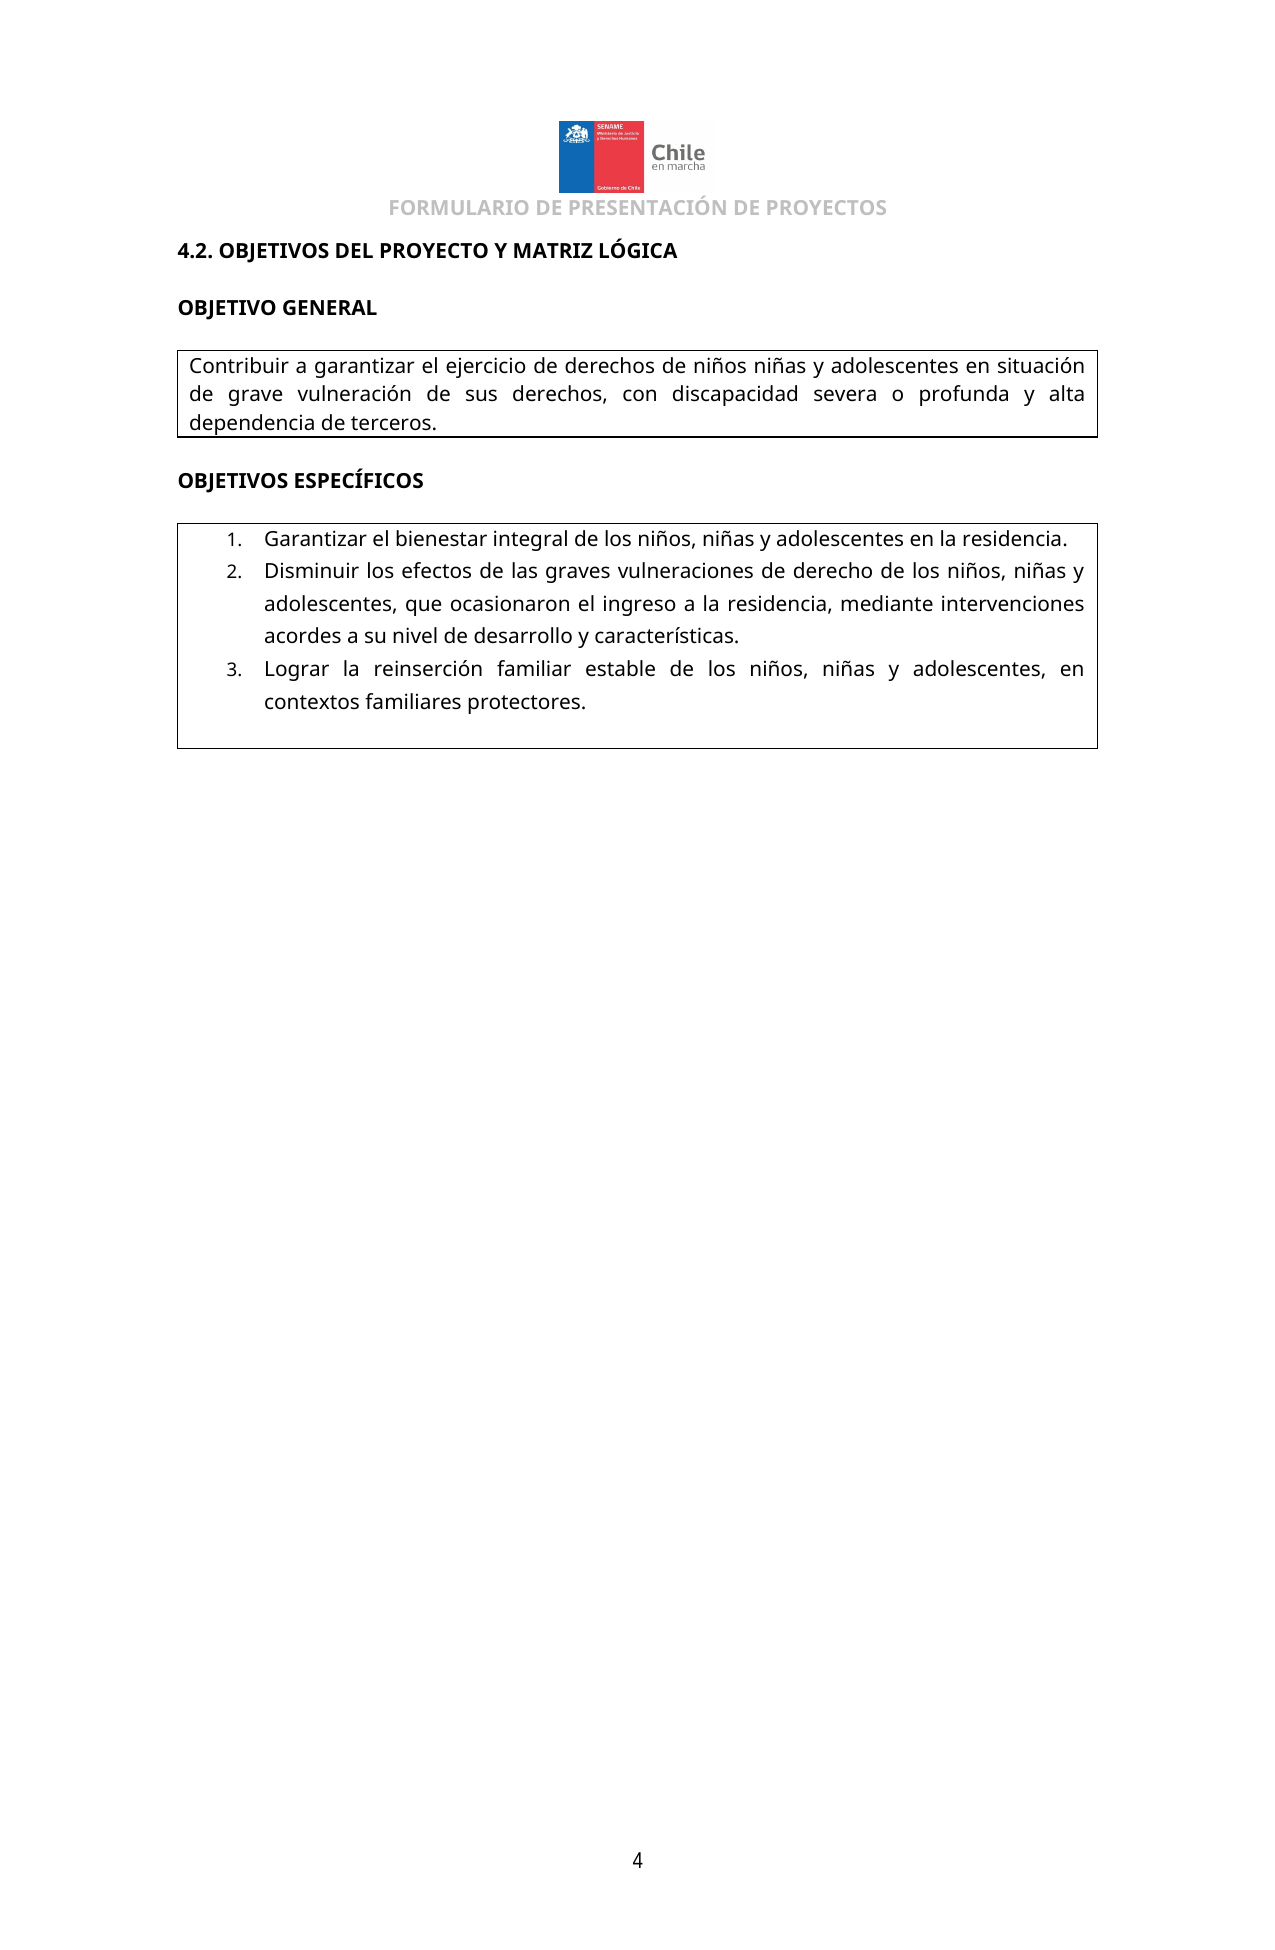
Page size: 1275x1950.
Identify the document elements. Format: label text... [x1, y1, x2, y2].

text OBJETIVOS ESPECÍFICOS [177, 466, 1098, 494]
table_header Contribuir a garantizar el ejercicio de derechos de niños niñas y adolescentes en situación de grave vulneración de sus derechos, con discapacidad severa o profunda y alta dependencia de terceros. [178, 351, 1097, 436]
text 4.2. OBJETIVOS DEL PROYECTO Y MATRIZ LÓGICA [177, 236, 1098, 265]
picture [559, 121, 716, 193]
text OBJETIVO GENERAL [177, 293, 1098, 322]
table_header Garantizar el bienestar integral de los niños, niñas y adolescentes en la residencia. Disminuir los efectos de las graves vulneraciones de derecho de los niños, niñas y adolescentes, que ocasionaron el ingreso a la residencia, mediante intervenciones acordes a su nivel de desarrollo y características. Lograr la reinserción familiar estable de los niños, niñas y adolescentes, en contextos familiares protectores. [178, 524, 1097, 748]
